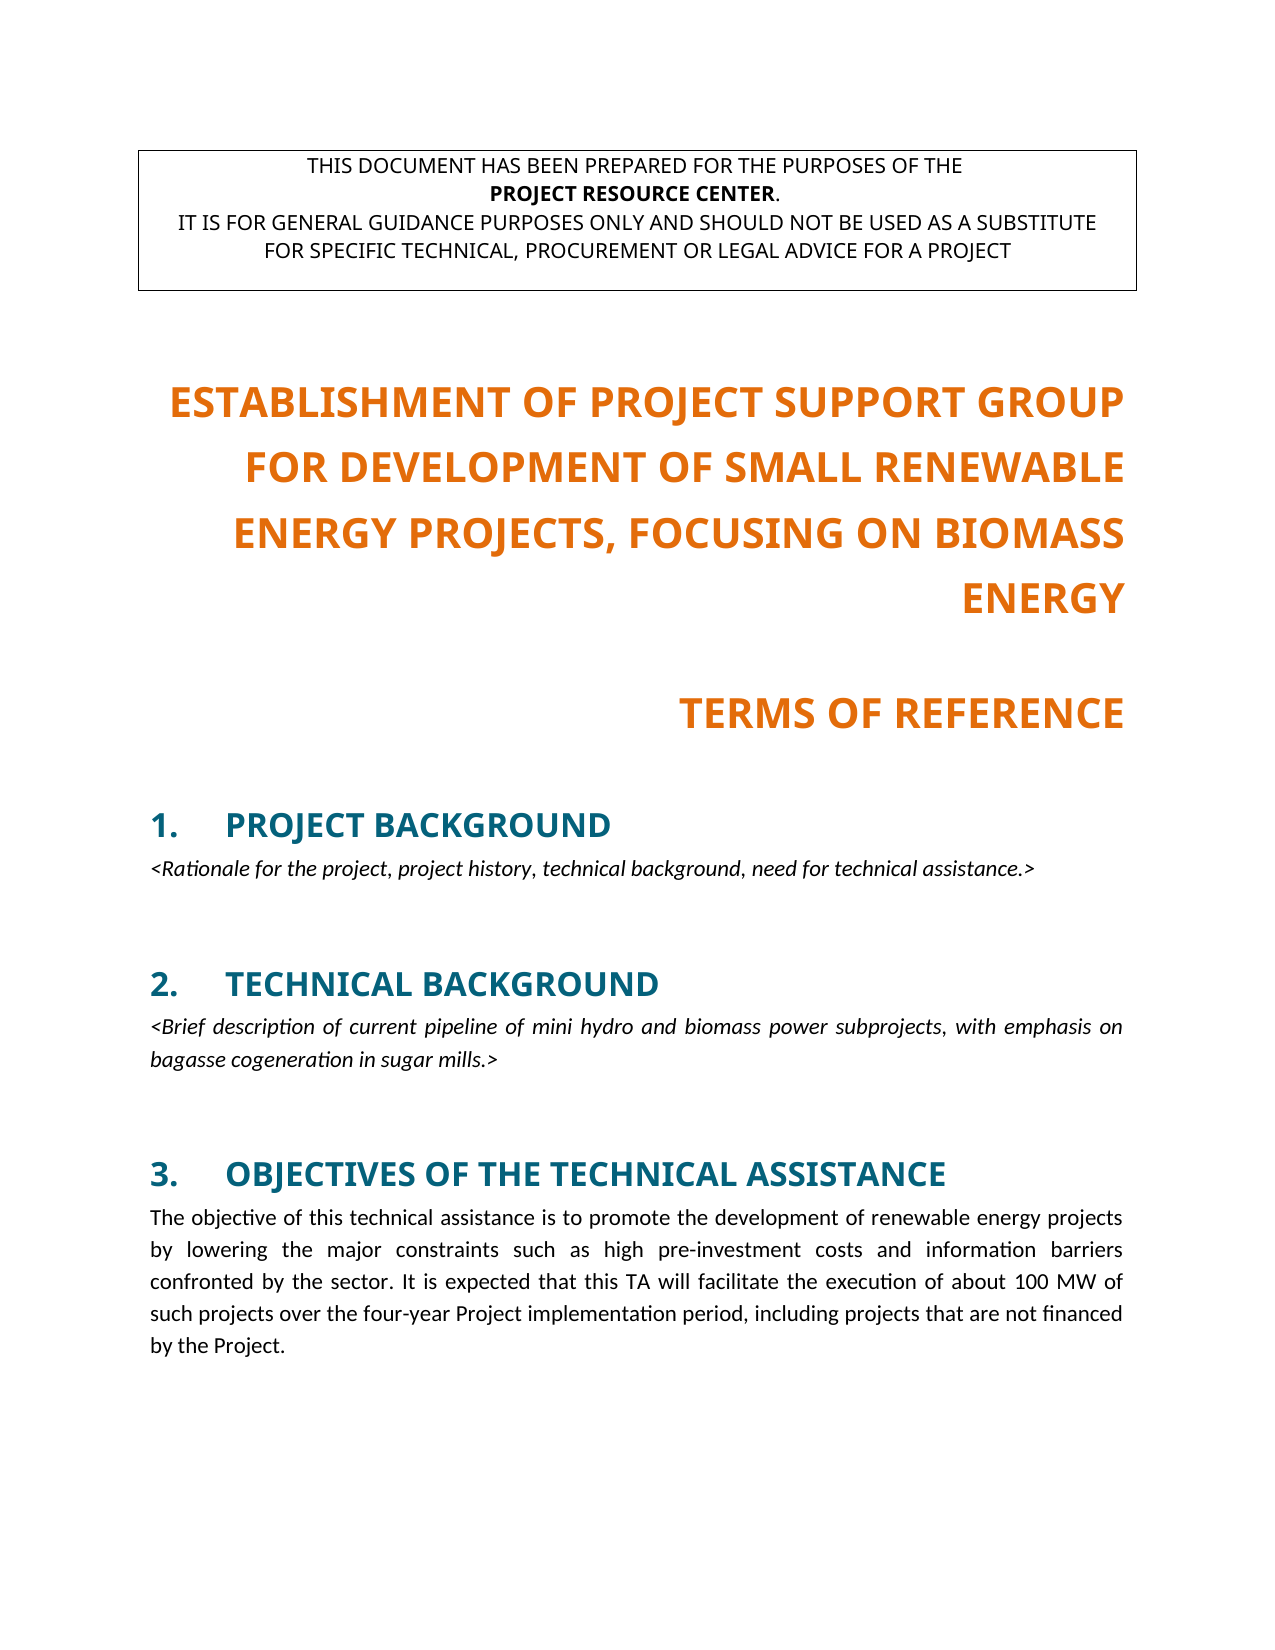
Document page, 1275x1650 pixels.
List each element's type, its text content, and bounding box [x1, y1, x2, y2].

subtitle ESTABLISHMENT OF PROJECT SUPPORT GROUP FOR DEVELOPMENT OF SMALL RENEWABLE ENERGY PROJECTS, FOCUSING ON BIOMASS ENERGY [150, 373, 1125, 625]
text <Brief description of current pipeline of mini hydro and biomass power subprojects, with emphasis on bagasse cogeneration in sugar mills.> [150, 1012, 1125, 1073]
subtitle TERMS OF REFERENCE [150, 684, 1125, 741]
text <Rationale for the project, project history, technical background, need for technical assistance.> [150, 854, 1125, 882]
subtitle 3. OBJECTIVES OF THE TECHNICAL ASSISTANCE [150, 1151, 1125, 1196]
text The objective of this technical assistance is to promote the development of renewable energy projects by lowering the major constraints such as high pre-investment costs and information barriers confronted by the sector. It is expected that this TA will facilitate the execution of about 100 MW of such projects over the four-year Project implementation period, including projects that are not financed by the Project. [150, 1203, 1125, 1360]
subtitle 2. TECHNICAL BACKGROUND [150, 960, 1125, 1006]
table_header THIS DOCUMENT HAS BEEN PREPARED FOR THE PURPOSES OF THE PROJECT RESOURCE CENTER. IT IS FOR GENERAL GUIDANCE PURPOSES ONLY AND SHOULD NOT BE USED AS A SUBSTITUTE FOR SPECIFIC TECHNICAL, PROCUREMENT OR LEGAL ADVICE FOR A PROJECT [139, 151, 1136, 290]
subtitle 1. PROJECT BACKGROUND [150, 802, 1125, 847]
